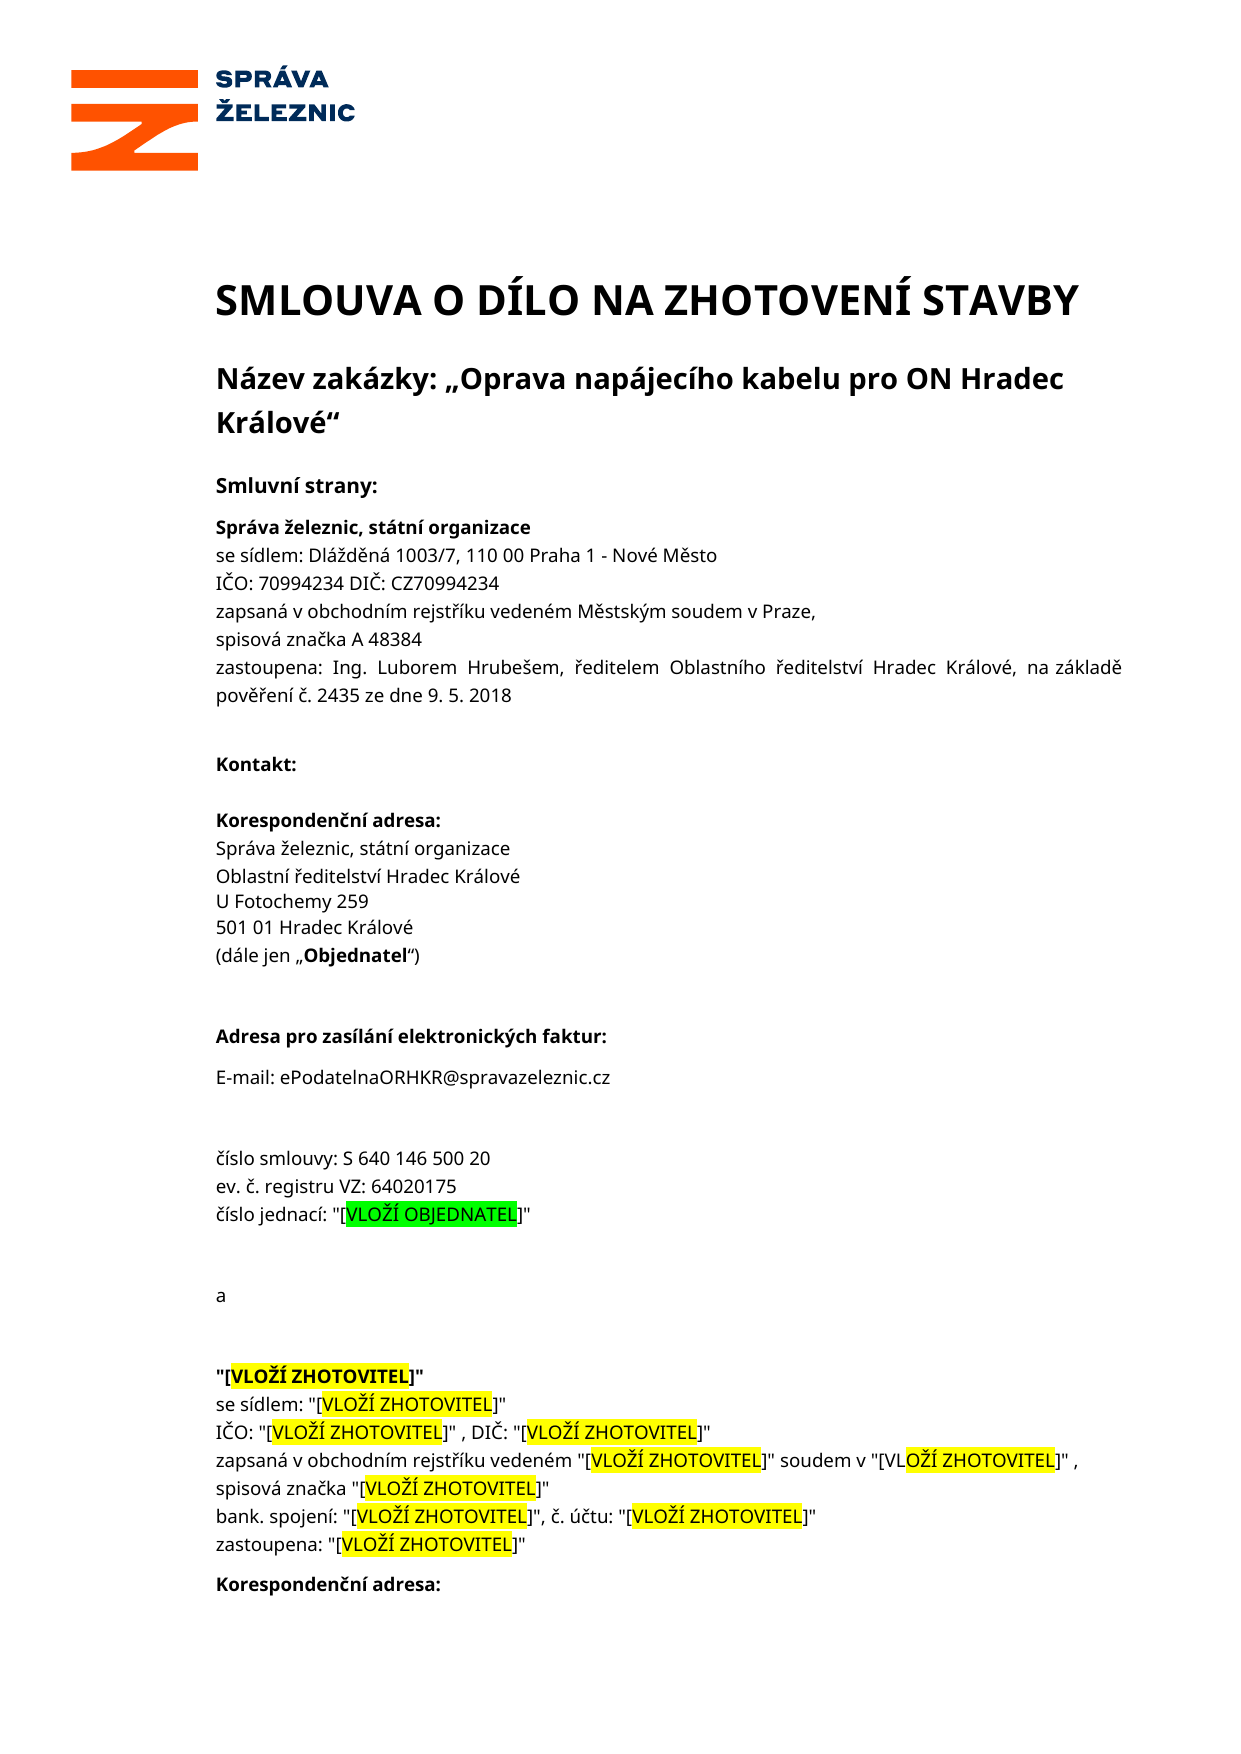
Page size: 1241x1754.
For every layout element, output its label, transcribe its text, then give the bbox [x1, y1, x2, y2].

text Správa železnic, státní organizace [216, 835, 1122, 861]
text Název zakázky: „Oprava napájecího kabelu pro ON Hradec Králové“ [216, 358, 1122, 442]
text bank. spojení: "[VLOŽÍ ZHOTOVITEL]", č. účtu: "[VLOŽÍ ZHOTOVITEL]" [802, 1503, 1122, 1529]
text zastoupena: "[VLOŽÍ ZHOTOVITEL]" [216, 1531, 342, 1557]
text Správa železnic, státní organizace [216, 514, 1122, 540]
text se sídlem: "[VLOŽÍ ZHOTOVITEL]" [492, 1391, 1122, 1417]
text IČO: "[VLOŽÍ ZHOTOVITEL]" , DIČ: "[VLOŽÍ ZHOTOVITEL]" [697, 1419, 1122, 1445]
text se sídlem: Dlážděná 1003/7, 110 00 Praha 1 - Nové Město [216, 543, 1122, 568]
text (dále jen „Objednatel“) [216, 942, 1122, 968]
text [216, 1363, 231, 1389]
text Smluvní strany: [216, 471, 1122, 499]
text zastoupena: Ing. Luborem Hrubešem, ředitelem Oblastního ředitelství Hradec Králové, na základě pověření č. 2435 ze dne 9. 5. 2018 [216, 655, 1122, 708]
text E-mail: ePodatelnaORHKR@spravazeleznic.cz [216, 1064, 1122, 1089]
text Adresa pro zasílání elektronických faktur: [216, 1023, 1122, 1049]
text U Fotochemy 259 [216, 889, 1122, 914]
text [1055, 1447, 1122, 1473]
text 501 01 Hradec Králové [216, 914, 1122, 940]
text číslo jednací: "[VLOŽÍ OBJEDNATEL]" [517, 1201, 1122, 1227]
text Korespondenční adresa: [216, 1572, 1122, 1597]
text "[VLOŽÍ ZHOTOVITEL]" [409, 1363, 1122, 1389]
text zastoupena: "[VLOŽÍ ZHOTOVITEL]" [512, 1531, 1122, 1557]
text Oblastní ředitelství Hradec Králové [216, 863, 1122, 889]
text číslo smlouvy: S 640 146 500 20 [216, 1145, 1122, 1171]
text se sídlem: "[VLOŽÍ ZHOTOVITEL]" [216, 1391, 322, 1417]
text spisová značka "[VLOŽÍ ZHOTOVITEL]" [216, 1475, 365, 1501]
text číslo jednací: "[VLOŽÍ OBJEDNATEL]" [216, 1201, 346, 1227]
text zapsaná v obchodním rejstříku vedeném Městským soudem v Praze, [216, 599, 1122, 624]
text Korespondenční adresa: [216, 807, 1122, 833]
text Kontakt: [216, 751, 1122, 777]
text SMLOUVA O DÍLO NA ZHOTOVENÍ STAVBY [216, 271, 1122, 328]
text IČO: 70994234 DIČ: CZ70994234 [216, 571, 1122, 596]
text spisová značka A 48384 [216, 627, 1122, 652]
text ev. č. registru VZ: 64020175 [216, 1173, 1122, 1198]
text spisová značka "[VLOŽÍ ZHOTOVITEL]" [536, 1475, 1122, 1501]
text zapsaná v obchodním rejstříku vedeném "[VLOŽÍ ZHOTOVITEL]" soudem v "[VLOŽÍ ZHOTOVITEL]" , [216, 1447, 591, 1473]
text a [216, 1282, 1122, 1308]
